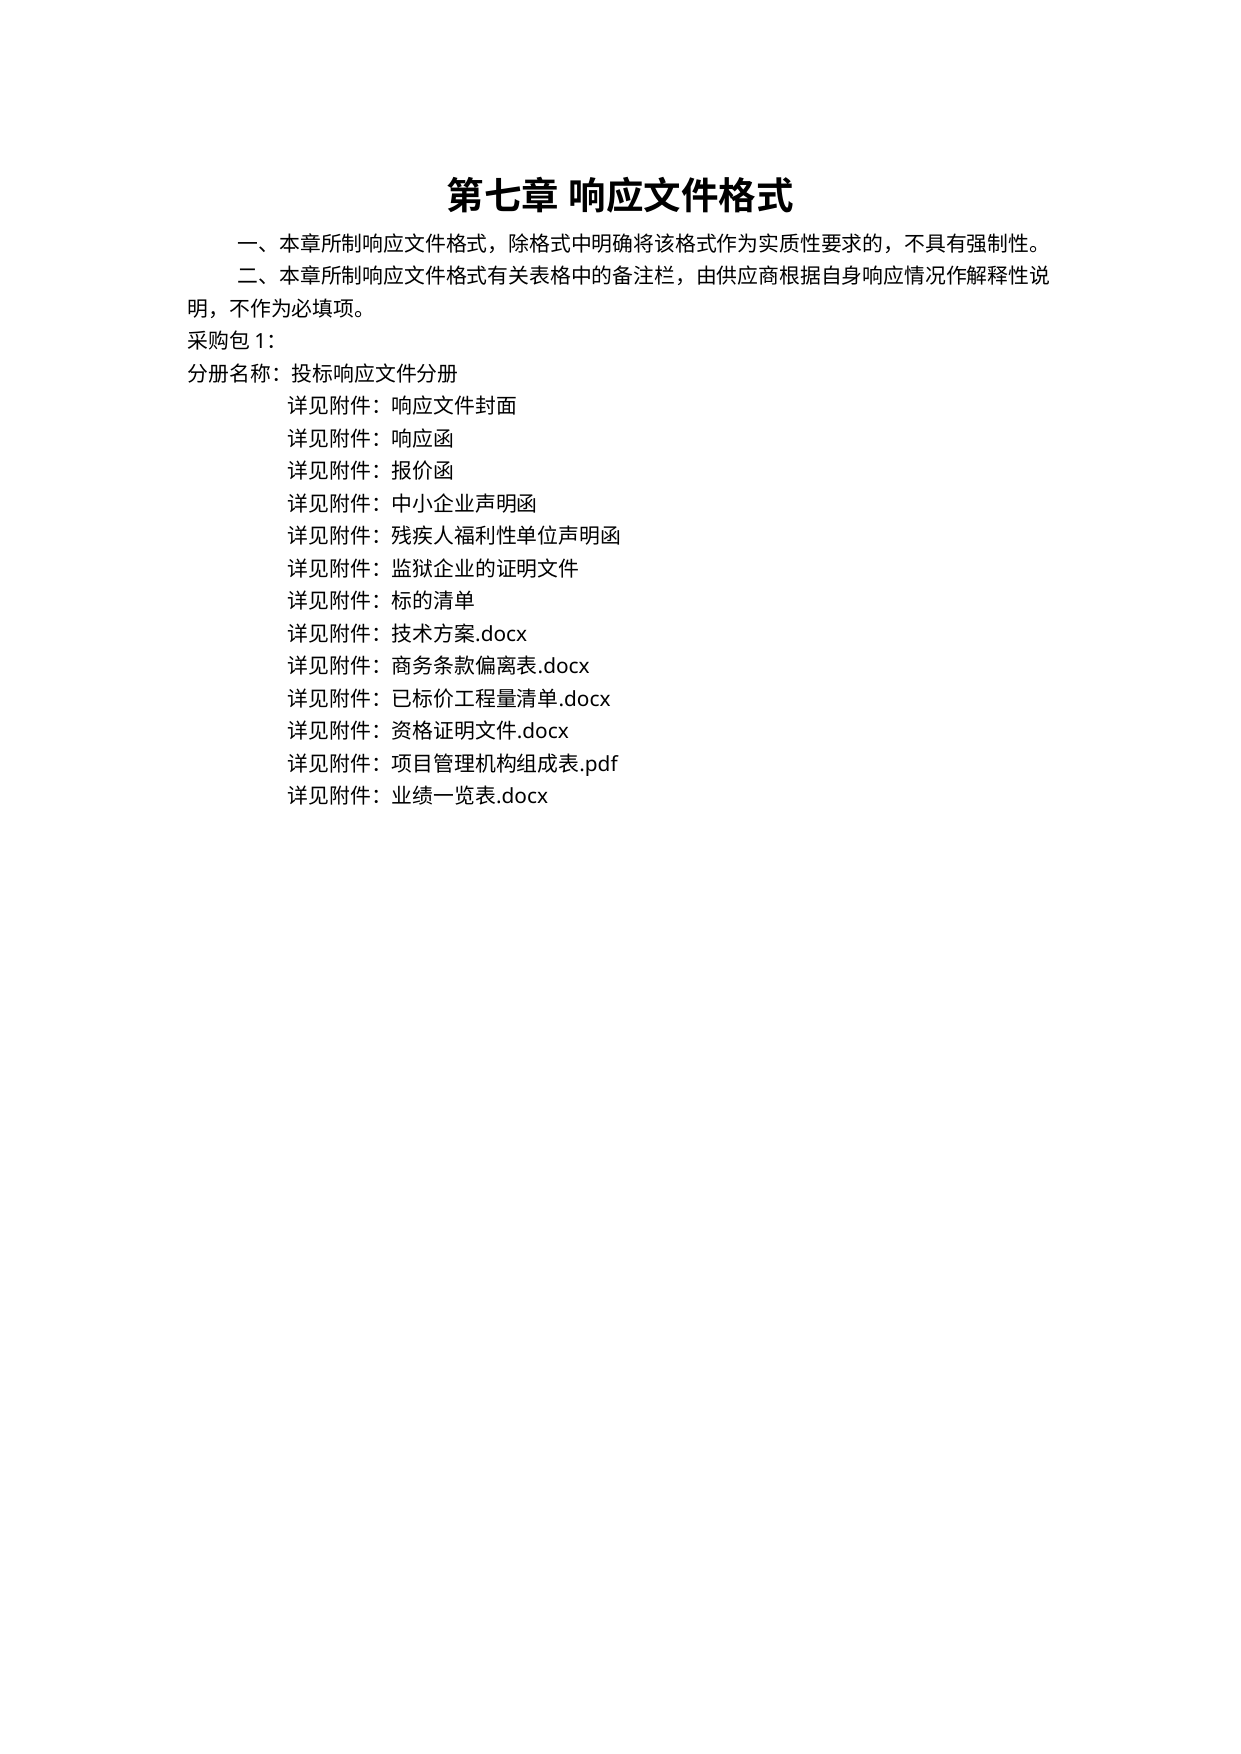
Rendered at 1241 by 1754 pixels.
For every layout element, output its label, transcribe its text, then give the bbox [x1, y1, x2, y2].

text 详见附件：已标价工程量清单.docx [187, 682, 1053, 714]
text 详见附件：业绩一览表.docx [187, 779, 1053, 812]
text 详见附件：响应文件封面 [187, 389, 1053, 422]
text 详见附件：技术方案.docx [187, 617, 1053, 649]
text 分册名称：投标响应文件分册 [187, 357, 1053, 389]
text 详见附件：报价函 [187, 454, 1053, 487]
text 一、本章所制响应文件格式，除格式中明确将该格式作为实质性要求的，不具有强制性。 [187, 227, 1053, 259]
text 二、本章所制响应文件格式有关表格中的备注栏，由供应商根据自身响应情况作解释性说明，不作为必填项。 [187, 259, 1053, 324]
text 详见附件：残疾人福利性单位声明函 [187, 519, 1053, 552]
text 详见附件：商务条款偏离表.docx [187, 649, 1053, 682]
text 详见附件：响应函 [187, 422, 1053, 454]
text 第七章 响应文件格式 [187, 162, 1053, 227]
text 详见附件：资格证明文件.docx [187, 714, 1053, 747]
text 详见附件：标的清单 [187, 584, 1053, 617]
text 采购包1： [187, 324, 1053, 357]
text 详见附件：项目管理机构组成表.pdf [187, 747, 1053, 779]
text 详见附件：中小企业声明函 [187, 487, 1053, 519]
text 详见附件：监狱企业的证明文件 [187, 552, 1053, 584]
